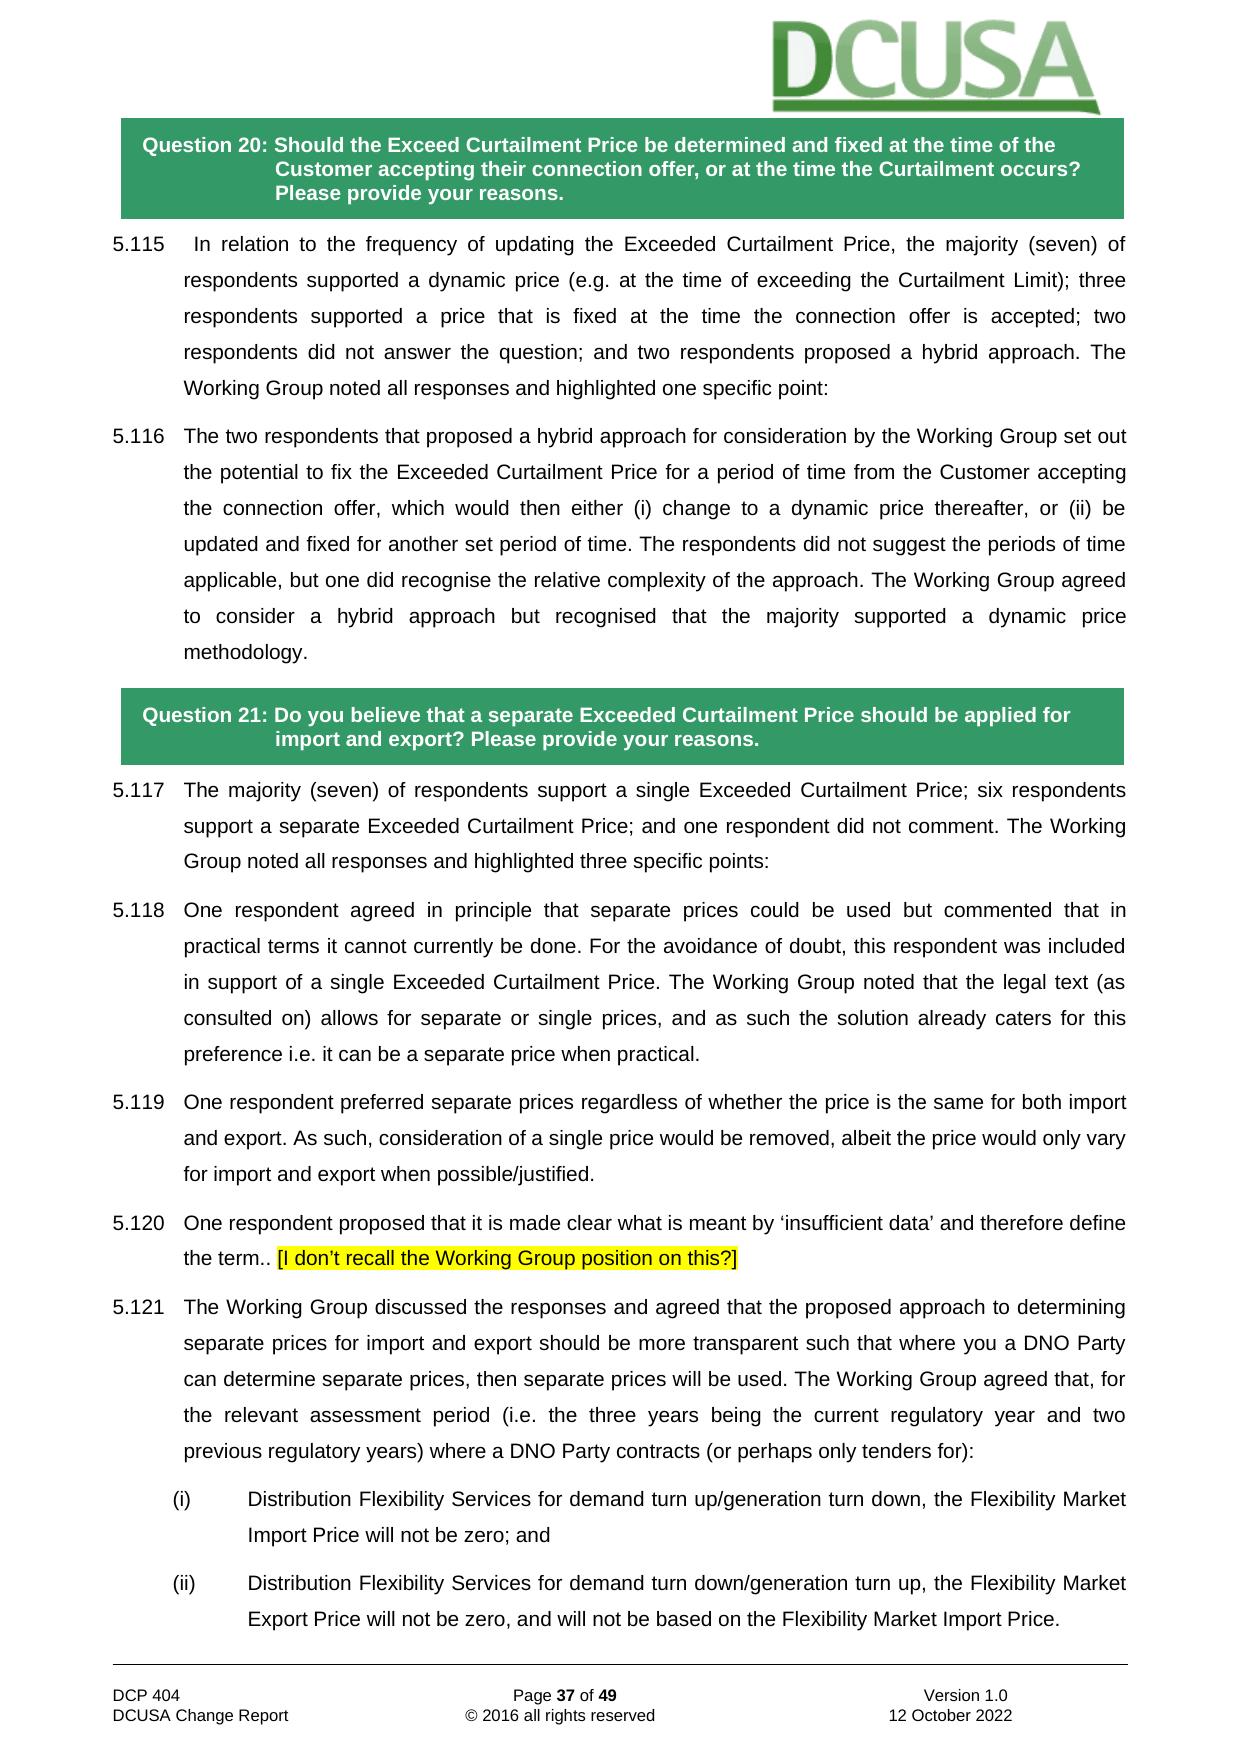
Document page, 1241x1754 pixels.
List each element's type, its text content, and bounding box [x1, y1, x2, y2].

text Question 21: Do you believe that a separate Exceeded Curtailment Price should be applied for import and export? Please provide your reasons. [134, 700, 1111, 752]
subtitle The two respondents that proposed a hybrid approach for consideration by the Working Group set out the potential to fix the Exceeded Curtailment Price for a period of time from the Customer accepting the connection offer, which would then either (i) change to a dynamic price thereafter, or (ii) be updated and fixed for another set period of time. The respondents did not suggest the periods of time applicable, but one did recognise the relative complexity of the approach. The Working Group agreed to consider a hybrid approach but recognised that the majority supported a dynamic price methodology. [112, 424, 1128, 663]
subtitle The Working Group agree that where can determine separate prices, then separate prices will be used [112, 1295, 1128, 1462]
subtitle In relation to the frequency of updating the Exceeded Curtailment Price, the majority (seven) of respondents supported a dynamic price (e.g. at the time of exceeding the Curtailment Limit); three respondents supported a price that is fixed at the time the connection offer is accepted; two respondents did not answer the question; and two respondents proposed a hybrid approach. The Working Group noted all responses and highlighted one specific point: [112, 232, 1128, 399]
picture [744, 4, 1125, 134]
text Question 20: Should the Exceed Curtailment Price be determined and fixed at the time of the Customer accepting their connection offer, or at the time the Curtailment occurs? Please provide your reasons. [134, 131, 1111, 207]
subtitle One respondent agreed in principle that separate prices could be used but commented that in practical terms it cannot currently be done. For the avoidance of doubt, this respondent was included in support of a single Exceeded Curtailment Price. The Working Group noted that the legal text (as consulted on) allows for separate or single prices, and as such the solution already caters for this preference i.e. it can be a separate price when practical. [112, 898, 1128, 1066]
subtitle One respondent proposed that it is made clear what is meant by ‘insufficient data’ and therefore define the term [112, 1210, 1128, 1270]
subtitle One respondent preferred separate prices regardless of whether the price is the same for both import and export. As such, consideration of a single price would be removed, albeit the price would only vary for import and export when possible/justified. [112, 1090, 1128, 1186]
subtitle The majority (seven) of respondents support a single Exceeded Curtailment Price; six respondents support a separate Exceeded Curtailment Price; and one respondent did not comment. The Working Group noted all responses and highlighted three specific points: [112, 777, 1128, 873]
